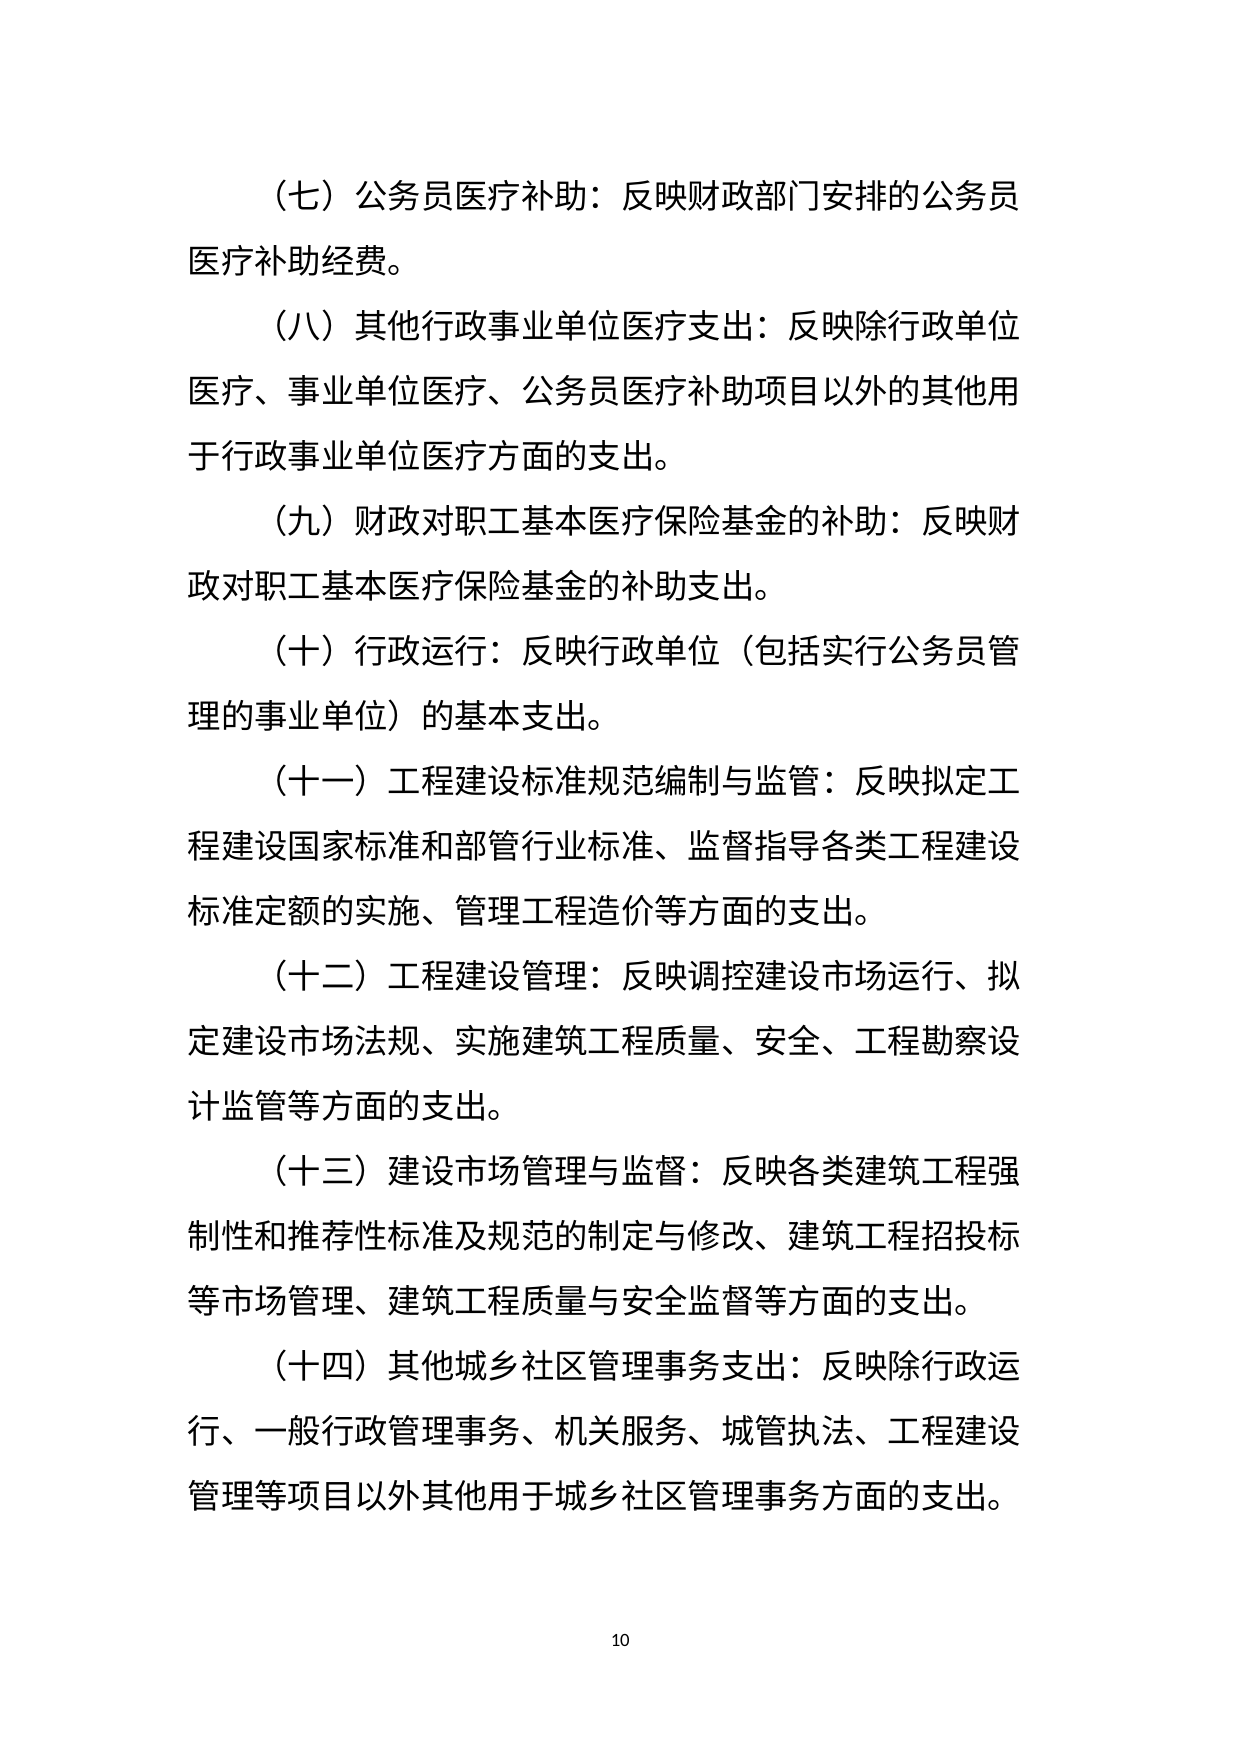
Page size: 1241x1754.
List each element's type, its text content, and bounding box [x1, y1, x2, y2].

list 其他行政事业单位医疗支出：反映除行政单位医疗、事业单位医疗、公务员医疗补助项目以外的其他用于行政事业单位医疗方面的支出。 [187, 292, 1053, 487]
list 工程建设标准规范编制与监管：反映拟定工程建设国家标准和部管行业标准、监督指导各类工程建设标准定额的实施、管理工程造价等方面的支出。 [187, 747, 1053, 942]
list 其他城乡社区管理事务支出：反映除行政运行、一般行政管理事务、机关服务、城管执法、工程建设管理等项目以外其他用于城乡社区管理事务方面的支出。 [187, 1332, 1053, 1527]
list 工程建设管理：反映调控建设市场运行、拟定建设市场法规、实施建筑工程质量、安全、工程勘察设计监管等方面的支出。 [187, 942, 1053, 1137]
list 公务员医疗补助：反映财政部门安排的公务员医疗补助经费。 [187, 162, 1053, 292]
list 建设市场管理与监督：反映各类建筑工程强制性和推荐性标准及规范的制定与修改、建筑工程招投标等市场管理、建筑工程质量与安全监督等方面的支出。 [187, 1137, 1053, 1332]
list 行政运行：反映行政单位（包括实行公务员管理的事业单位）的基本支出。 [187, 617, 1053, 747]
list 财政对职工基本医疗保险基金的补助：反映财政对职工基本医疗保险基金的补助支出。 [187, 487, 1053, 617]
